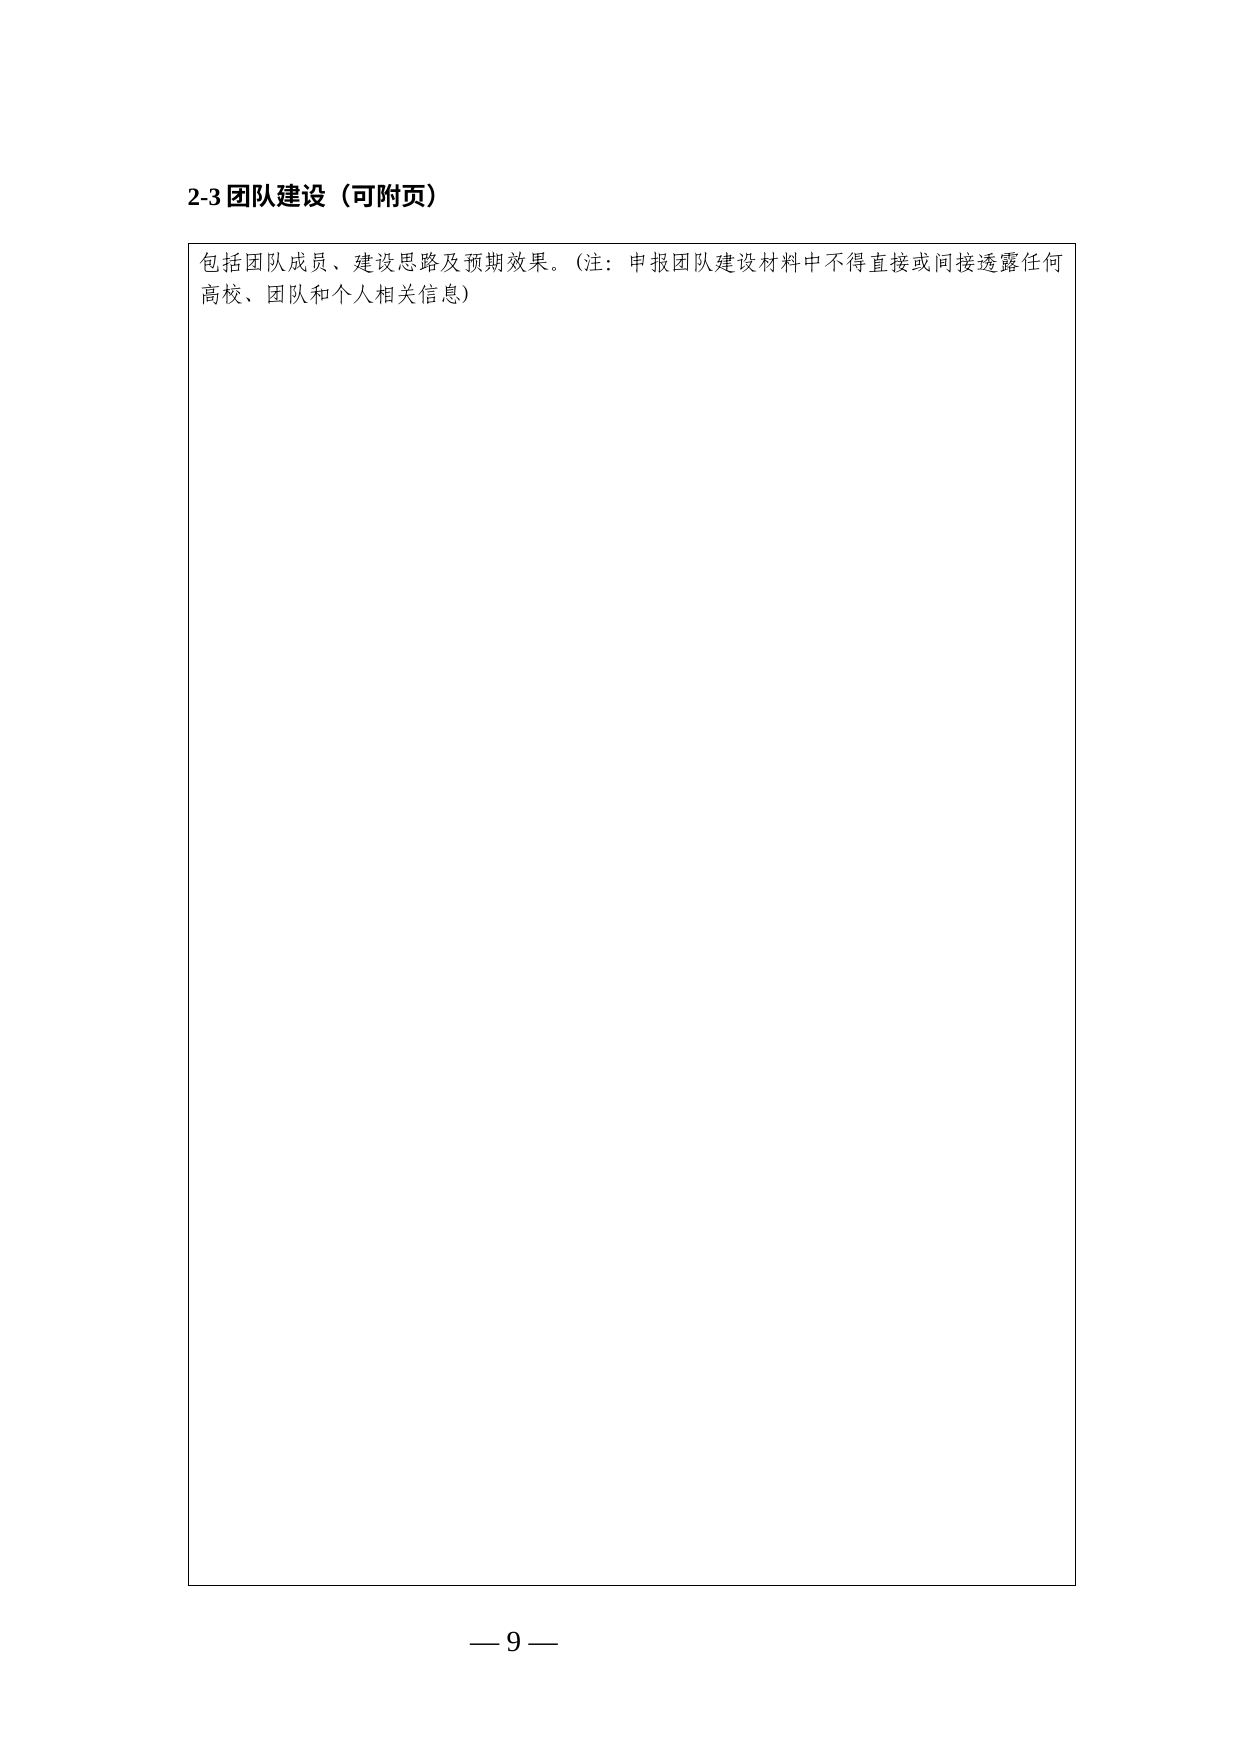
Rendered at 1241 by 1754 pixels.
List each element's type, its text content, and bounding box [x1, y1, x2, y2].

table_header 包括团队成员、建设思路及预期效果。(注：申报团队建设材料中不得直接或间接透露任何高校、团队和个人相关信息) [189, 244, 1075, 1585]
text 2-3团队建设（可附页） [187, 162, 1053, 227]
